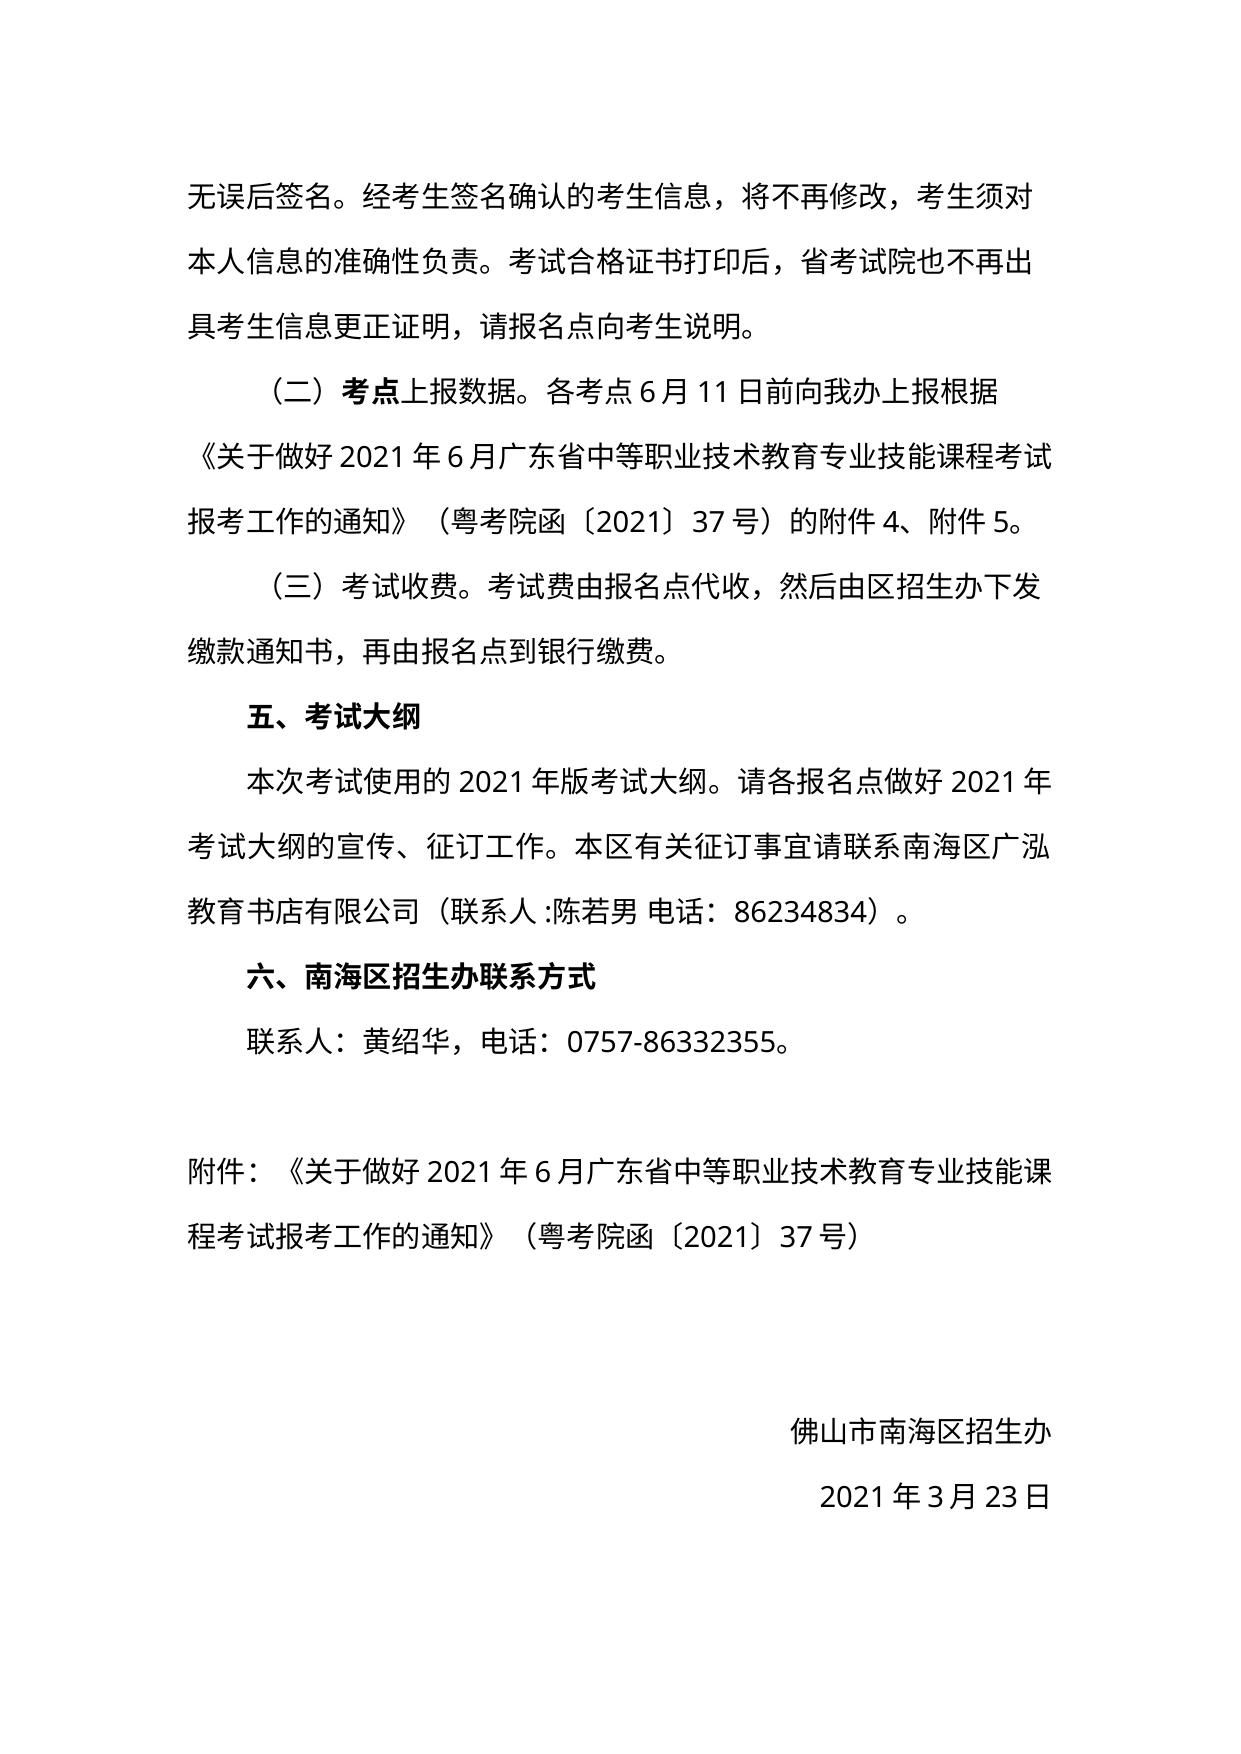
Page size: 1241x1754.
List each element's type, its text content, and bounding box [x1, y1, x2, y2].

text （二）考点上报数据。各考点6月11日前向我办上报根据《关于做好2021年6月广东省中等职业技术教育专业技能课程考试报考工作的通知》（粤考院函〔2021〕37号）的附件4、附件5。 [187, 357, 1053, 552]
text 2021年3月23日 [187, 1462, 1053, 1527]
text 五、考试大纲 [187, 682, 1053, 747]
text （三）考试收费。考试费由报名点代收，然后由区招生办下发缴款通知书，再由报名点到银行缴费。 [187, 552, 1053, 682]
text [187, 162, 1053, 357]
text 本次考试使用的2021年版考试大纲。请各报名点做好2021年考试大纲的宣传、征订工作。本区有关征订事宜请联系南海区广泓教育书店有限公司（联系人 :陈若男 电话：86234834）。 [187, 747, 1053, 942]
text 佛山市南海区招生办 [187, 1397, 1053, 1462]
text 附件：《关于做好2021年6月广东省中等职业技术教育专业技能课程考试报考工作的通知》（粤考院函〔2021〕37号） [187, 1137, 1053, 1267]
text 六、南海区招生办联系方式 [187, 942, 1053, 1007]
text 联系人：黄绍华，电话：0757-86332355。 [187, 1007, 1053, 1072]
